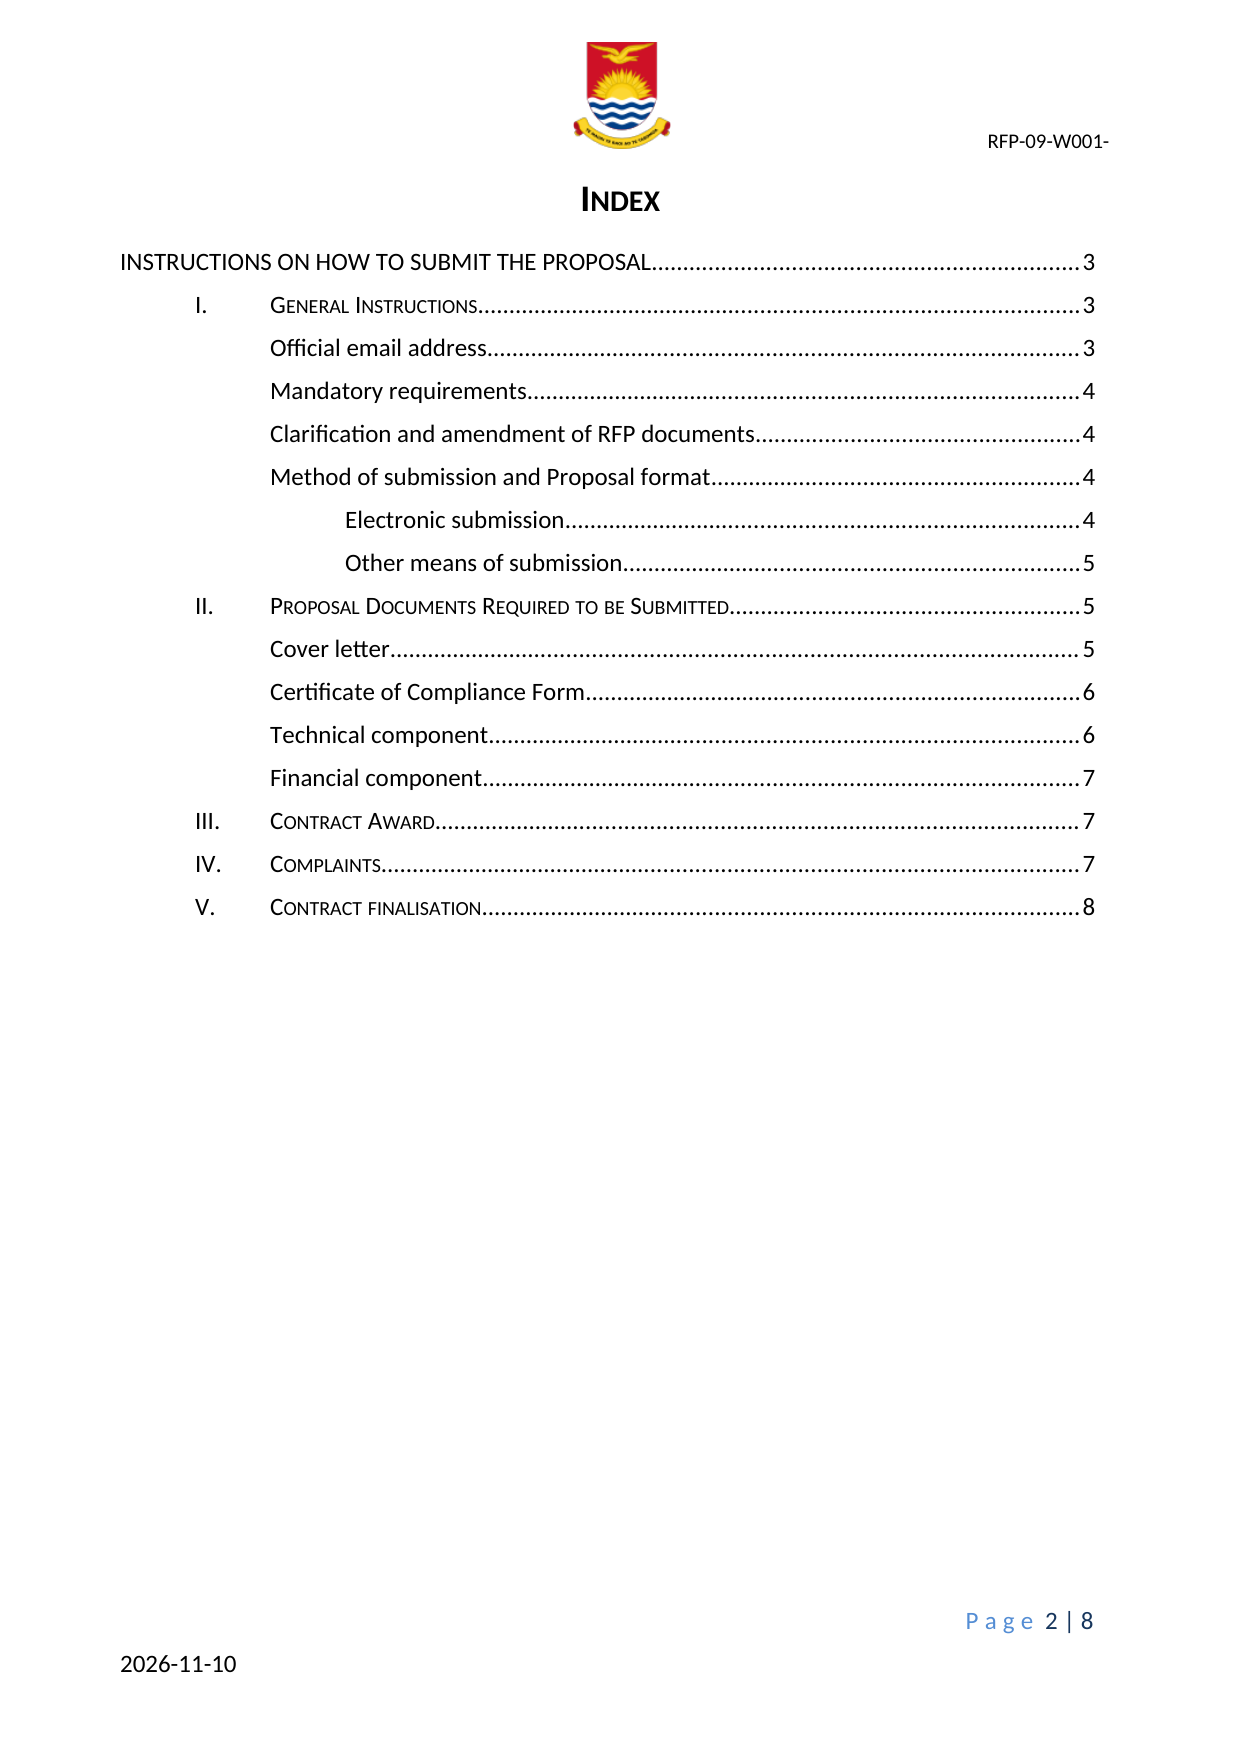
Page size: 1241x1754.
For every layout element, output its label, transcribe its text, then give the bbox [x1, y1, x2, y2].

text Instructions on how to submit the Proposal 3 [120, 246, 1120, 276]
text II. Proposal Documents Required to be Submitted 5 [195, 590, 1120, 621]
text Clarification and amendment of RFP documents 4 [270, 418, 1120, 448]
picture [573, 42, 671, 149]
text Method of submission and Proposal format 4 [270, 461, 1120, 491]
text Official email address 3 [270, 332, 1120, 362]
text III. Contract Award 7 [195, 805, 1120, 836]
text V. Contract finalisation 8 [195, 891, 1120, 922]
text Cover letter 5 [270, 633, 1120, 663]
text Mandatory requirements 4 [270, 375, 1120, 405]
text Electronic submission 4 [345, 504, 1120, 534]
text I. General Instructions 3 [195, 289, 1120, 319]
text Index [120, 175, 1120, 221]
text Technical component 6 [270, 719, 1120, 749]
text Financial component 7 [270, 762, 1120, 793]
text Other means of submission 5 [345, 547, 1120, 577]
text Certificate of Compliance Form 6 [270, 676, 1120, 707]
text IV. Complaints 7 [195, 848, 1120, 879]
